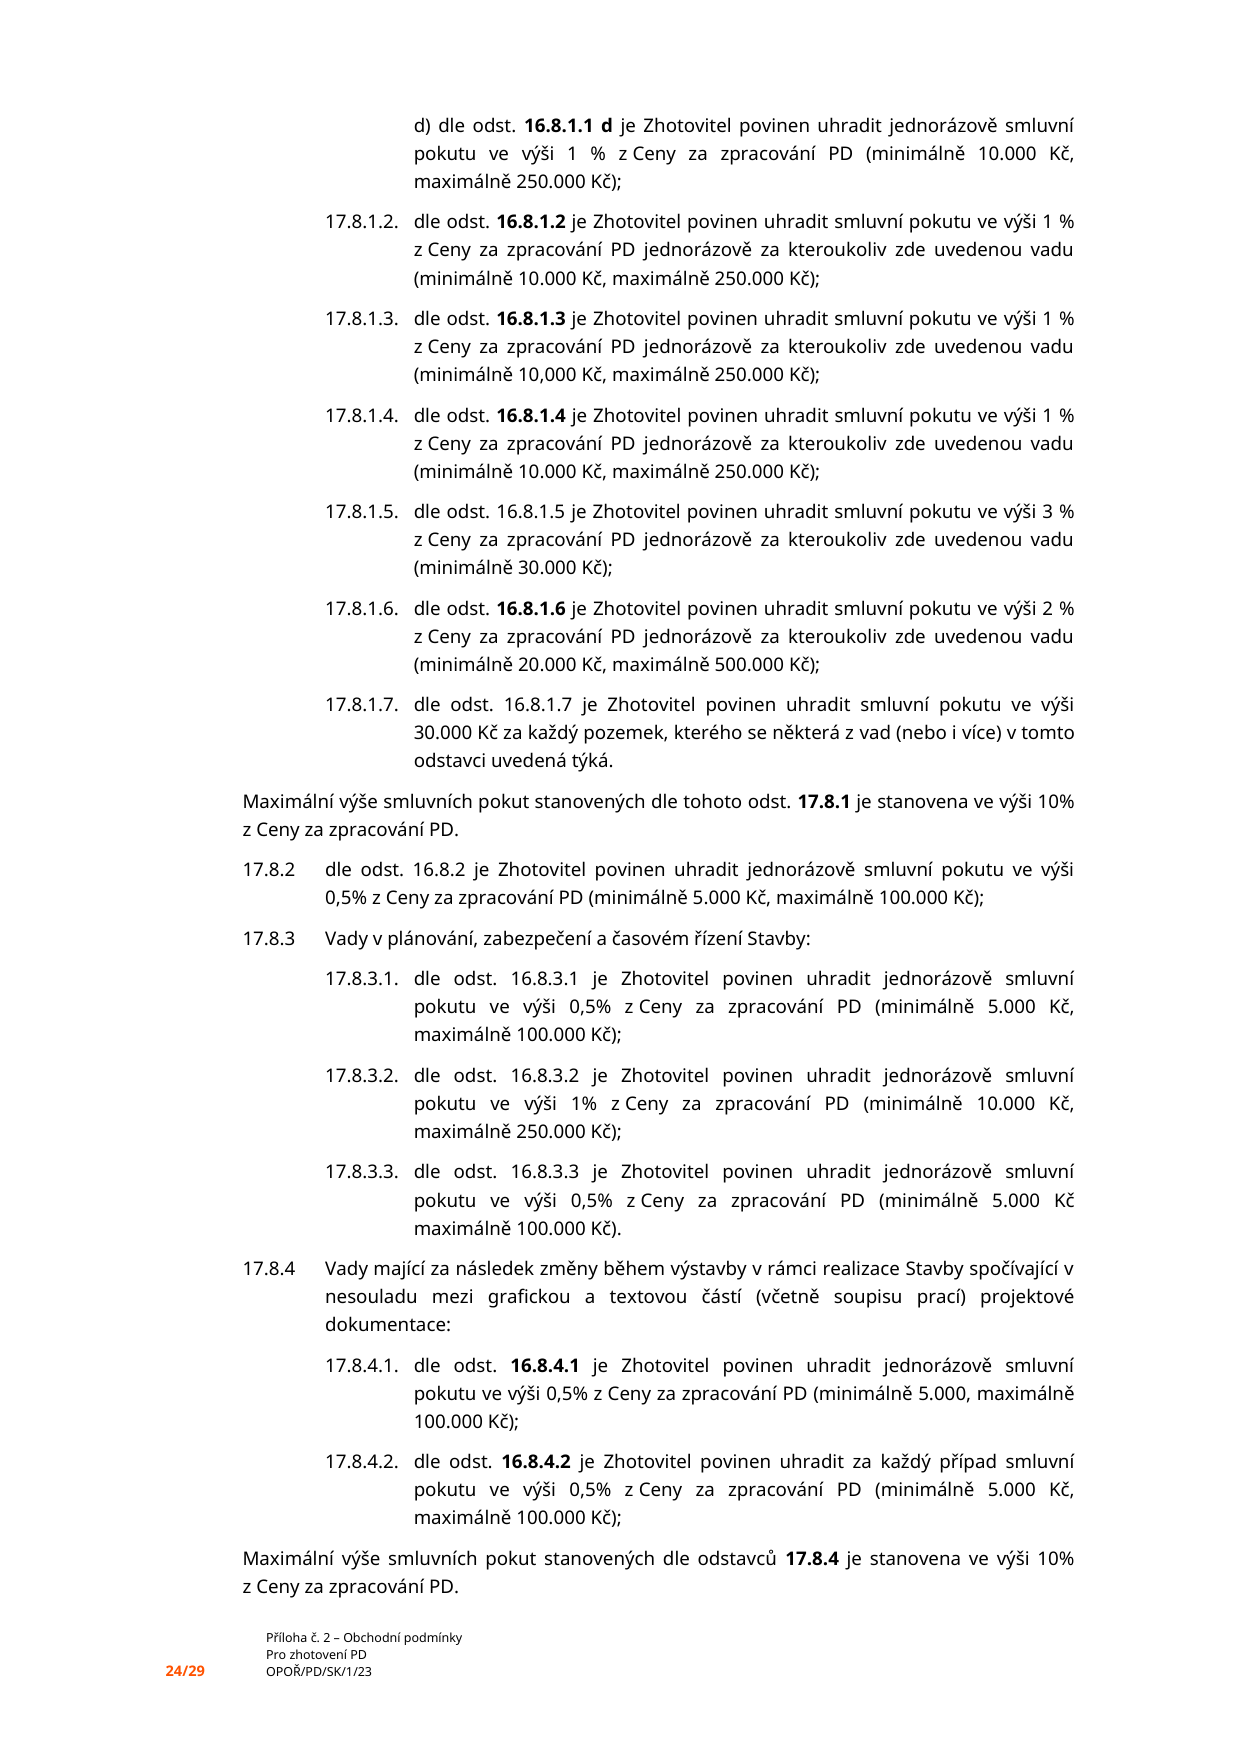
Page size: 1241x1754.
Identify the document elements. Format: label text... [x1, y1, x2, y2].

list dle odst. 16.8.3.2 je Zhotovitel povinen uhradit jednorázově smluvní pokutu ve výši 1% z Ceny za zpracování PD (minimálně 10.000 Kč, maximálně 250.000 Kč); [325, 1062, 1075, 1144]
list dle odst. 16.8.3.3 je Zhotovitel povinen uhradit jednorázově smluvní pokutu ve výši 0,5% z Ceny za zpracování PD (minimálně 5.000 Kč maximálně 100.000 Kč). [325, 1159, 1075, 1240]
text d) dle odst. 16.8.1.1 d je Zhotovitel povinen uhradit jednorázově smluvní pokutu ve výši 1 % z Ceny za zpracování PD (minimálně 10.000 Kč, maximálně 250.000 Kč); [413, 112, 1075, 194]
list dle odst. 16.8.4.2 je Zhotovitel povinen uhradit za každý případ smluvní pokutu ve výši 0,5% z Ceny za zpracování PD (minimálně 5.000 Kč, maximálně 100.000 Kč); [325, 1448, 1075, 1530]
list dle odst. 16.8.3.1 je Zhotovitel povinen uhradit jednorázově smluvní pokutu ve výši 0,5% z Ceny za zpracování PD (minimálně 5.000 Kč, maximálně 100.000 Kč); [325, 966, 1075, 1047]
text Maximální výše smluvních pokut stanovených dle odstavců 17.8.4 je stanovena ve výši 10% z Ceny za zpracování PD. [242, 1545, 1075, 1599]
list dle odst. 16.8.1.4 je Zhotovitel povinen uhradit smluvní pokutu ve výši 1 % z Ceny za zpracování PD jednorázově za kteroukoliv zde uvedenou vadu (minimálně 10.000 Kč, maximálně 250.000 Kč); [325, 402, 1075, 483]
list dle odst. 16.8.1.2 je Zhotovitel povinen uhradit smluvní pokutu ve výši 1 % z Ceny za zpracování PD jednorázově za kteroukoliv zde uvedenou vadu (minimálně 10.000 Kč, maximálně 250.000 Kč); [325, 209, 1075, 290]
text dle odst. 16.8.2 je Zhotovitel povinen uhradit jednorázově smluvní pokutu ve výši 0,5% z Ceny za zpracování PD (minimálně 5.000 Kč, maximálně 100.000 Kč); [242, 857, 1075, 910]
list dle odst. 16.8.1.7 je Zhotovitel povinen uhradit smluvní pokutu ve výši 30.000 Kč za každý pozemek, kterého se některá z vad (nebo i více) v tomto odstavci uvedená týká. [325, 692, 1075, 773]
text Vady mající za následek změny během výstavby v rámci realizace Stavby spočívající v nesouladu mezi grafickou a textovou částí (včetně soupisu prací) projektové dokumentace: [242, 1255, 1075, 1337]
list dle odst. 16.8.4.1 je Zhotovitel povinen uhradit jednorázově smluvní pokutu ve výši 0,5% z Ceny za zpracování PD (minimálně 5.000, maximálně 100.000 Kč); [325, 1352, 1075, 1433]
text Vady v plánování, zabezpečení a časovém řízení Stavby: [242, 925, 1075, 951]
list dle odst. 16.8.1.3 je Zhotovitel povinen uhradit smluvní pokutu ve výši 1 % z Ceny za zpracování PD jednorázově za kteroukoliv zde uvedenou vadu (minimálně 10,000 Kč, maximálně 250.000 Kč); [325, 305, 1075, 387]
list dle odst. 16.8.1.6 je Zhotovitel povinen uhradit smluvní pokutu ve výši 2 % z Ceny za zpracování PD jednorázově za kteroukoliv zde uvedenou vadu (minimálně 20.000 Kč, maximálně 500.000 Kč); [325, 595, 1075, 677]
list dle odst. 16.8.1.5 je Zhotovitel povinen uhradit smluvní pokutu ve výši 3 % z Ceny za zpracování PD jednorázově za kteroukoliv zde uvedenou vadu (minimálně 30.000 Kč); [325, 498, 1075, 580]
text Maximální výše smluvních pokut stanovených dle tohoto odst. 17.8.1 je stanovena ve výši 10% z Ceny za zpracování PD. [242, 788, 1075, 842]
